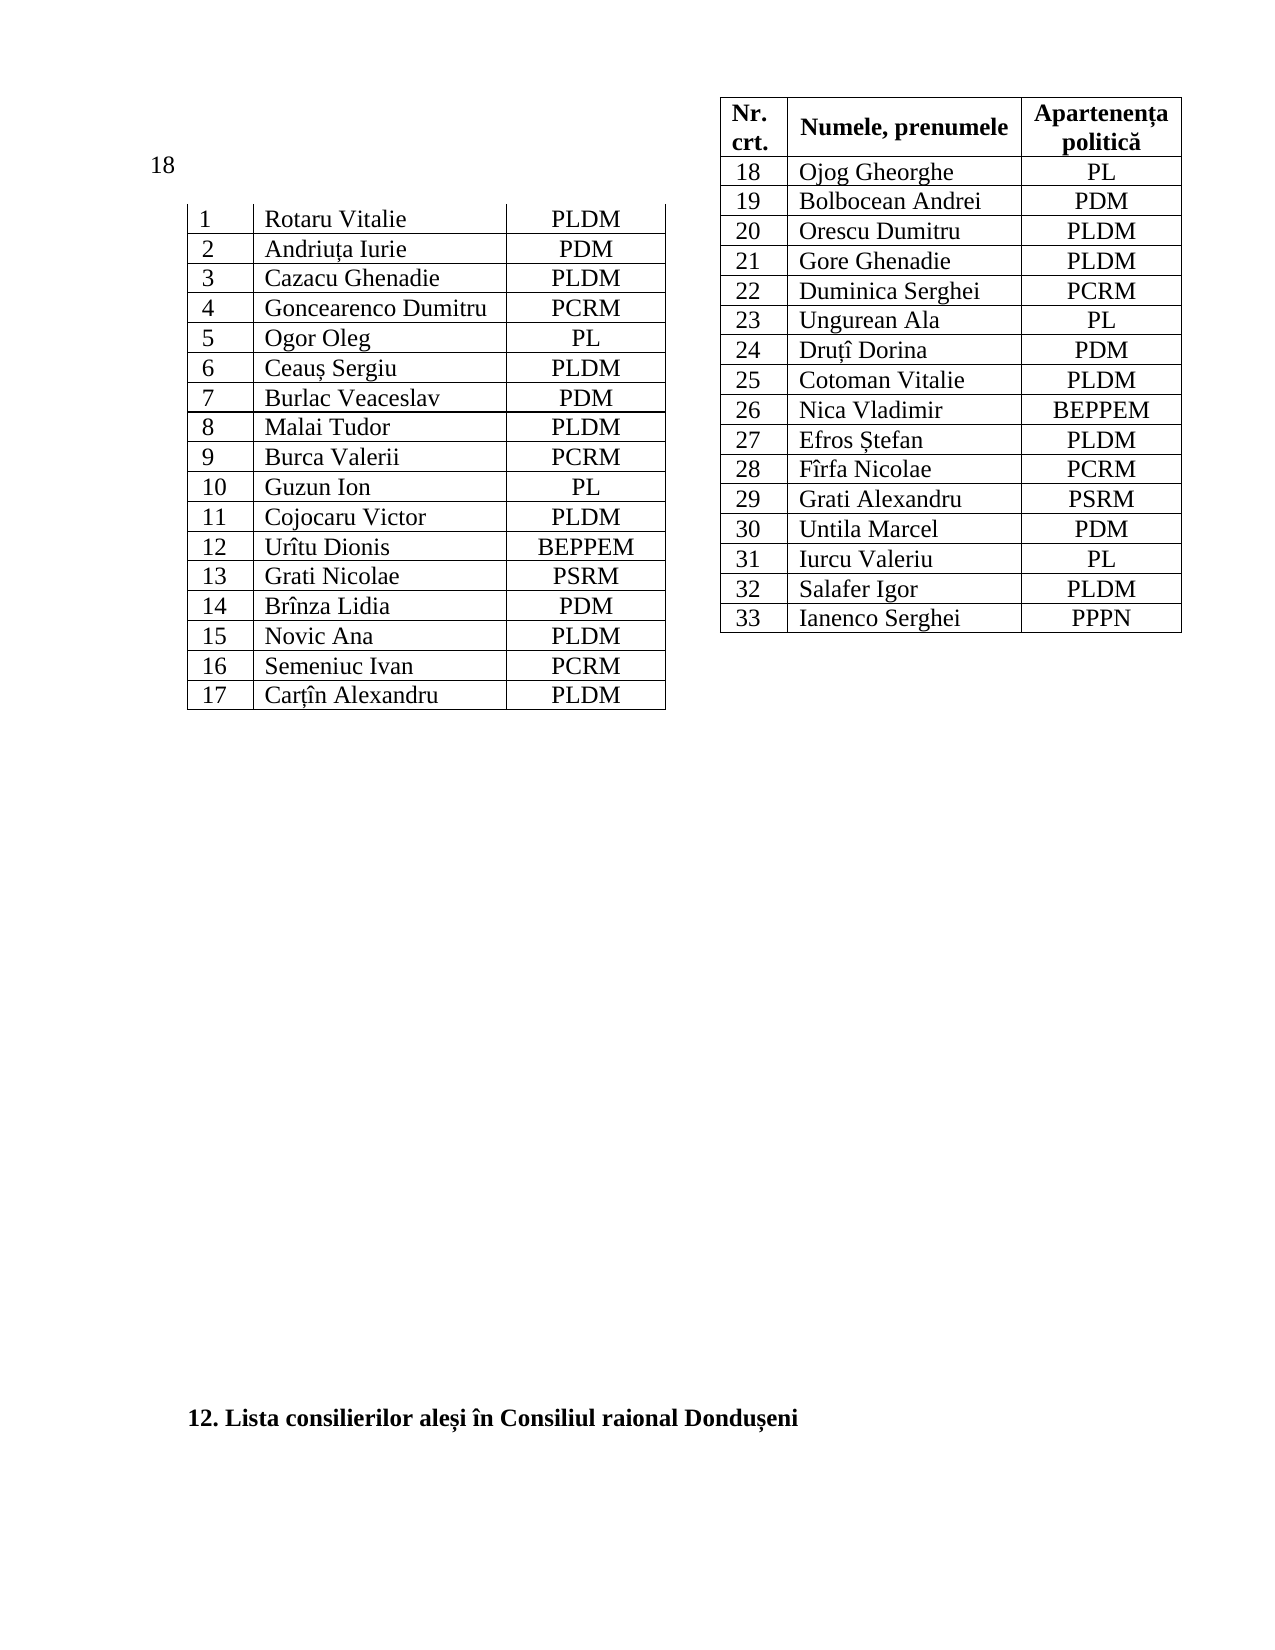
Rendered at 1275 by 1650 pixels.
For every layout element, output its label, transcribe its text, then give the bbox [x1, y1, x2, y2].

table_cell [721, 604, 787, 632]
table_header Nr. crt. [721, 98, 787, 156]
table_cell [721, 186, 787, 215]
table_cell [188, 234, 253, 262]
table_cell Cazacu Ghenadie [254, 264, 506, 292]
table_cell PSRM [1022, 484, 1181, 513]
table_cell Gore Ghenadie [788, 246, 1021, 275]
table_cell Ogor Oleg [254, 323, 506, 352]
table_cell Carțîn Alexandru [254, 681, 506, 709]
table_cell PLDM [1022, 425, 1181, 453]
table_cell Novic Ana [254, 621, 506, 650]
list Lista consilierilor aleși în Consiliul raional Dondușeni [187, 1403, 1125, 1432]
table_cell Ojog Gheorghe [788, 157, 1021, 185]
table_cell [721, 484, 787, 513]
table_cell PL [1022, 306, 1181, 334]
table_cell Bolbocean Andrei [788, 186, 1021, 215]
table_cell Grati Nicolae [254, 561, 506, 590]
table_header PLDM [507, 204, 665, 233]
table_cell PCRM [1022, 455, 1181, 483]
table_cell [188, 681, 253, 709]
table_cell PDM [1022, 514, 1181, 543]
table_cell PDM [507, 383, 665, 411]
table_cell Iurcu Valeriu [788, 544, 1021, 573]
table_header Rotaru Vitalie [254, 204, 506, 233]
table_cell [721, 306, 787, 334]
table_cell PDM [1022, 186, 1181, 215]
table_cell Untila Marcel [788, 514, 1021, 543]
table_cell [721, 335, 787, 364]
table_cell Guzun Ion [254, 472, 506, 501]
table_cell [721, 514, 787, 543]
table_cell [721, 276, 787, 304]
table_cell Orescu Dumitru [788, 216, 1021, 245]
table_cell [188, 561, 253, 590]
table_cell PCRM [1022, 276, 1181, 304]
table_cell [721, 246, 787, 275]
table_cell PSRM [507, 561, 665, 590]
table_cell [721, 425, 787, 453]
table_cell PLDM [507, 353, 665, 382]
table_cell [721, 395, 787, 424]
table_cell [188, 264, 253, 292]
table_cell PLDM [1022, 246, 1181, 275]
table_cell PCRM [507, 442, 665, 471]
table_header Apartenența politică [1022, 98, 1181, 156]
table_cell Nica Vladimir [788, 395, 1021, 424]
table_cell PLDM [507, 681, 665, 709]
table_cell PLDM [507, 502, 665, 531]
table_cell PL [1022, 157, 1181, 185]
table_cell [188, 502, 253, 531]
table_cell PPPN [1022, 604, 1181, 632]
table_cell [188, 323, 253, 352]
table_cell Brînza Lidia [254, 591, 506, 620]
table_cell PLDM [1022, 574, 1181, 602]
table_cell Andriuța Iurie [254, 234, 506, 262]
table_cell Druțî Dorina [788, 335, 1021, 364]
table_cell [188, 413, 253, 441]
table_cell Goncearenco Dumitru [254, 293, 506, 322]
table_cell PL [507, 472, 665, 501]
table_cell Salafer Igor [788, 574, 1021, 602]
table_cell [188, 472, 253, 501]
table_cell Fîrfa Nicolae [788, 455, 1021, 483]
table_cell PDM [507, 234, 665, 262]
table_cell BEPPEM [507, 532, 665, 560]
table_cell Ianenco Serghei [788, 604, 1021, 632]
table_cell [188, 353, 253, 382]
table_cell [721, 544, 787, 573]
table_cell BEPPEM [1022, 395, 1181, 424]
table_cell [188, 293, 253, 322]
table_cell [721, 574, 787, 602]
table_cell [188, 532, 253, 560]
table_cell Cotoman Vitalie [788, 365, 1021, 394]
table_cell [721, 216, 787, 245]
table_cell Burlac Veaceslav [254, 383, 506, 411]
table_cell [188, 621, 253, 650]
table_cell PDM [1022, 335, 1181, 364]
table_header Numele, prenumele [788, 98, 1021, 156]
table_cell PCRM [507, 293, 665, 322]
table_cell PLDM [1022, 365, 1181, 394]
table_cell [188, 383, 253, 411]
table_cell [721, 157, 787, 185]
table_cell Efros Ștefan [788, 425, 1021, 453]
table_cell [721, 365, 787, 394]
table_cell [721, 455, 787, 483]
table_cell PDM [507, 591, 665, 620]
table_cell PLDM [507, 264, 665, 292]
table_cell Malai Tudor [254, 413, 506, 441]
table_cell Grati Alexandru [788, 484, 1021, 513]
table_cell Duminica Serghei [788, 276, 1021, 304]
table_cell Burca Valerii [254, 442, 506, 471]
table_cell Semeniuc Ivan [254, 651, 506, 679]
table_cell Ungurean Ala [788, 306, 1021, 334]
table_cell PL [507, 323, 665, 352]
table_cell PLDM [507, 621, 665, 650]
table_cell [188, 442, 253, 471]
table_cell PLDM [507, 413, 665, 441]
table_cell [188, 651, 253, 679]
table_cell Urîtu Dionis [254, 532, 506, 560]
table_header [188, 204, 253, 233]
table_cell [188, 591, 253, 620]
table_cell PCRM [507, 651, 665, 679]
table_cell Cojocaru Victor [254, 502, 506, 531]
table_cell Ceauș Sergiu [254, 353, 506, 382]
table_cell PL [1022, 544, 1181, 573]
table_cell PLDM [1022, 216, 1181, 245]
